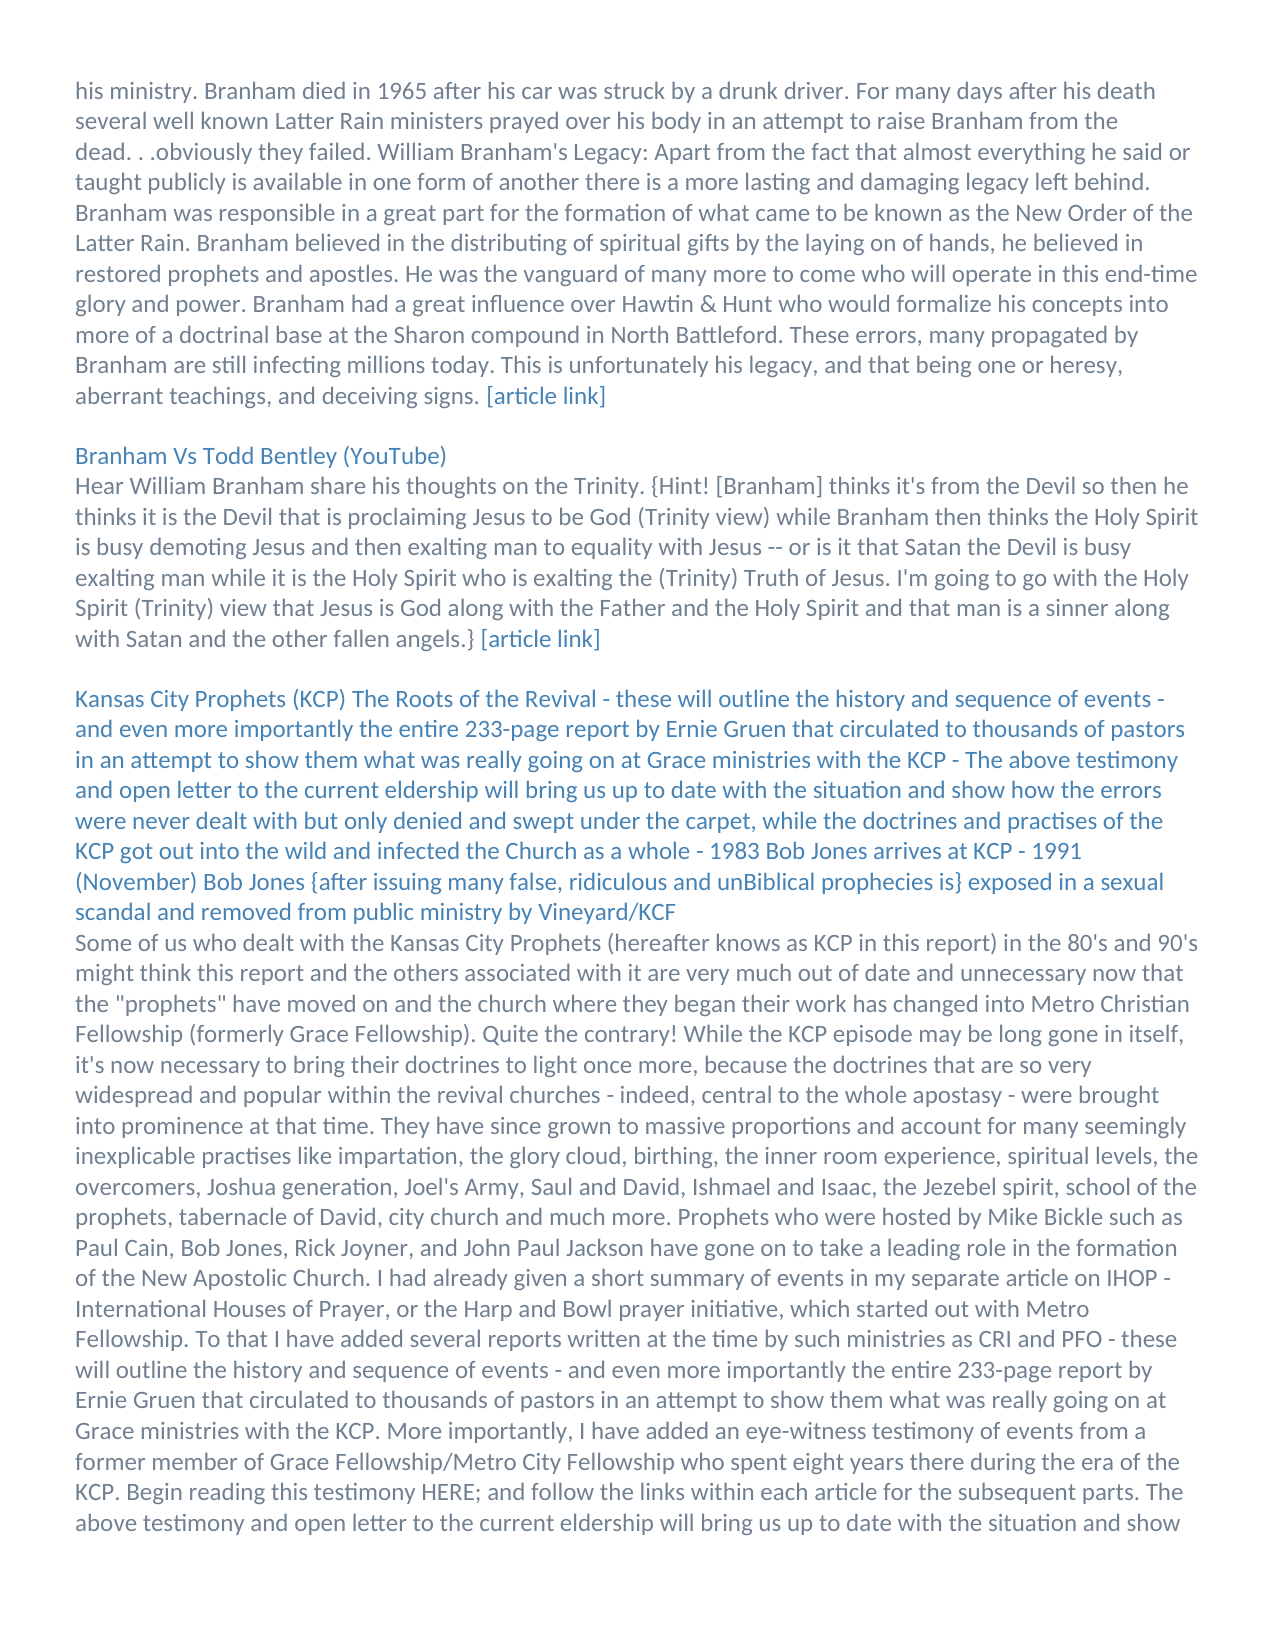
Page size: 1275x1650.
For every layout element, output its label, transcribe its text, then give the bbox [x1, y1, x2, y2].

text Branham Vs Todd Bentley (YouTube) Hear William Branham share his thoughts on the Trinity. {Hint! [Branham] thinks it's from the Devil so then he thinks it is the Devil that is proclaiming Jesus to be God (Trinity view) while Branham then thinks the Holy Spirit is busy demoting Jesus and then exalting man to equality with Jesus -- or is it that Satan the Devil is busy exalting man while it is the Holy Spirit who is exalting the (Trinity) Truth of Jesus. I'm going to go with the Holy Spirit (Trinity) view that Jesus is God along with the Father and the Holy Spirit and that man is a sinner along with Satan and the other fallen angels.} [article link] [75, 440, 1200, 653]
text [75, 75, 1200, 411]
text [75, 683, 1200, 1537]
